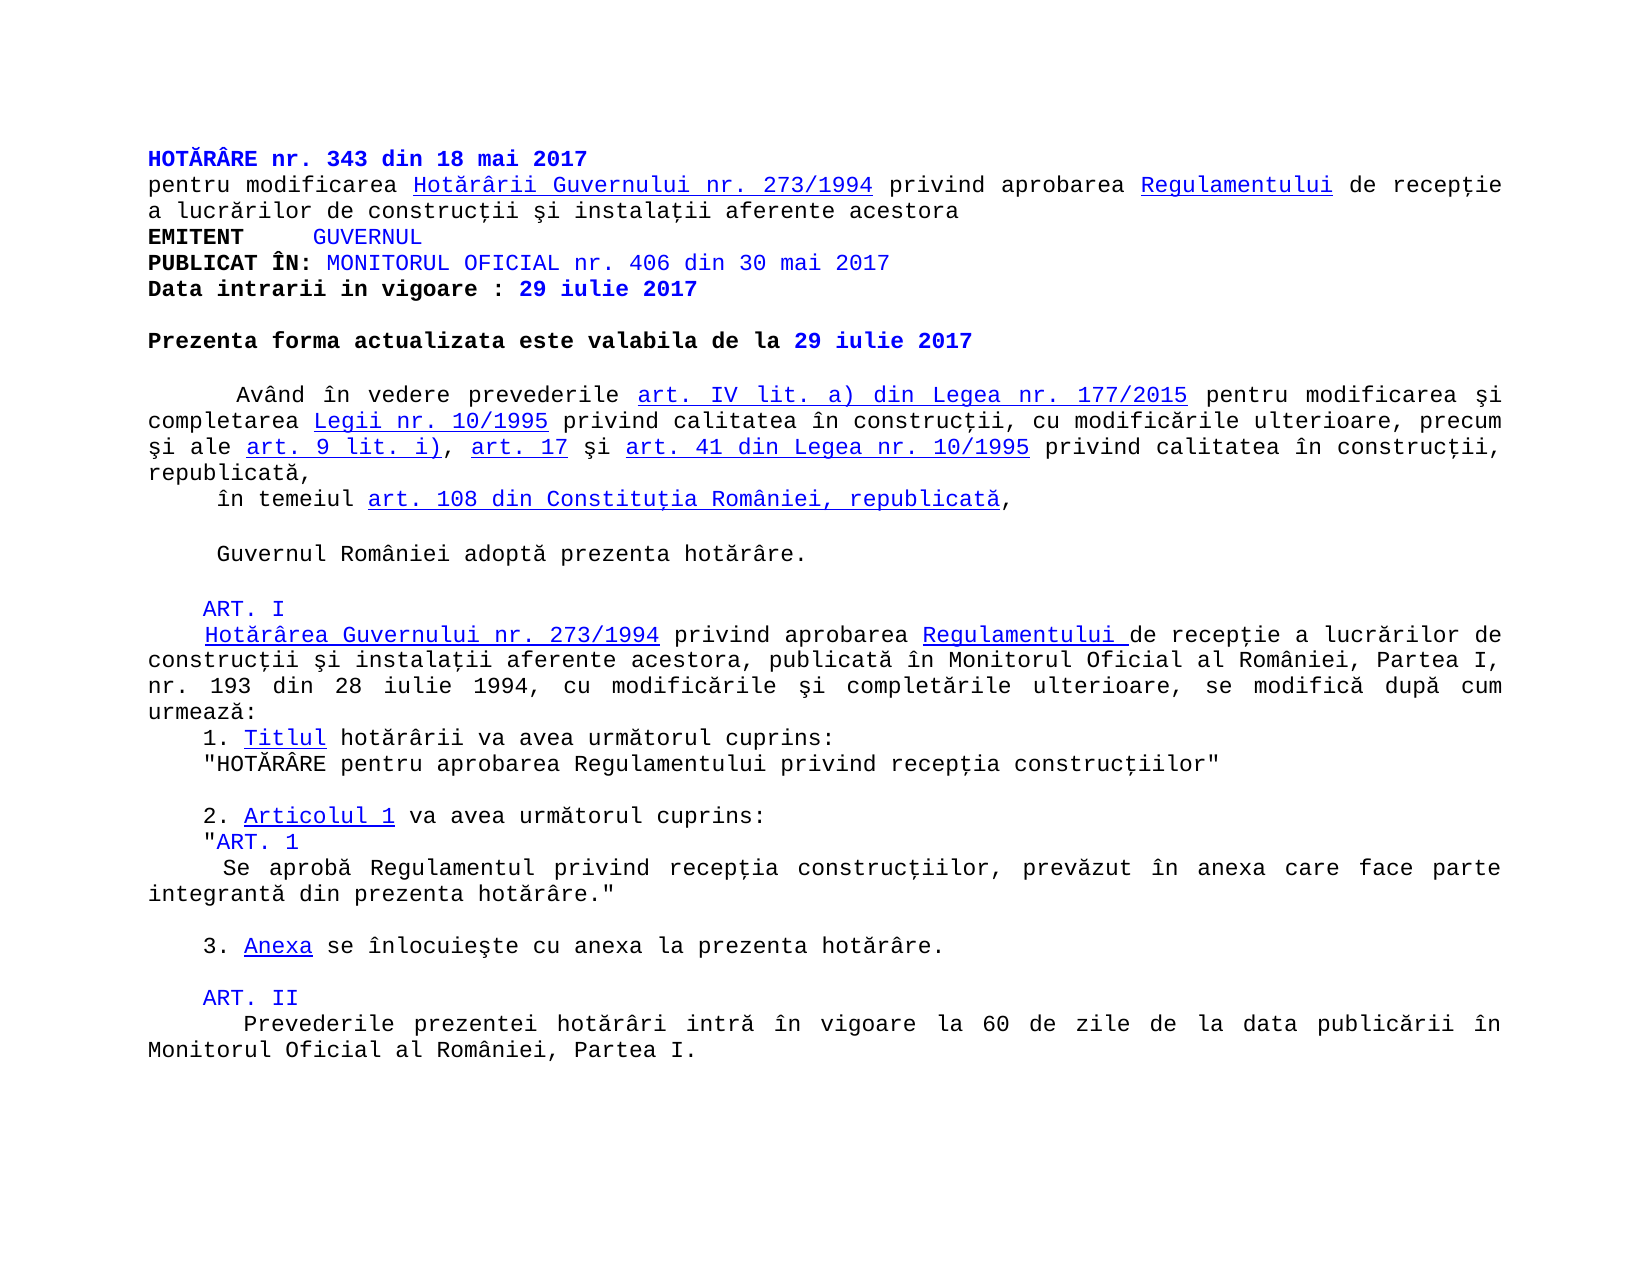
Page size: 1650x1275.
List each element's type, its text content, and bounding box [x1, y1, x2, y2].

text în temeiul <LLNK 11991 0221 202 108 46>art. 108 din Constituţia României, republicată, [148, 488, 1502, 513]
text Guvernul României adoptă prezenta hotărâre. [148, 542, 1502, 568]
text Având în vedere prevederile <LLNK 12015 177 12 212 4 38>art. IV lit. a) din Legea nr. 177/2015 pentru modificarea şi completarea <LLNK 11995 10 11 211 1 17>Legii nr. 10/1995 privind calitatea în construcţii, cu modificările ulterioare, precum şi ale <LLNK 11995 10 11 212 9 14>art. 9 lit. i), <LLNK 11995 10 11 212 17 7>art. 17 şi <LLNK 11995 10 11 212 41 29>art. 41 din Legea nr. 10/1995 privind calitatea în construcţii, republicată, [148, 384, 1502, 488]
text Se aprobă Regulamentul privind recepţia construcţiilor, prevăzut în anexa care face parte integrantă din prezenta hotărâre." [148, 856, 1502, 908]
text Data intrarii in vigoare : 29 iulie 2017 [148, 277, 1502, 303]
text PUBLICAT ÎN: MONITORUL OFICIAL nr. 406 din 30 mai 2017 [148, 251, 1502, 277]
text Prezenta forma actualizata este valabila de la 29 iulie 2017 [148, 329, 1502, 355]
text 2. <LLNK 11994 273 22 322 1 11>Articolul 1 va avea următorul cuprins: [148, 804, 1502, 830]
text "ART. 1 [148, 830, 1502, 856]
text EMITENT GUVERNUL [148, 225, 1502, 251]
text Prevederile prezentei hotărâri intră în vigoare la 60 de zile de la data publicării în Monitorul Oficial al României, Partea I. [148, 1012, 1502, 1064]
text <LLNK 11994 273 22 321 1 33>Hotărârea Guvernului nr. 273/1994 privind aprobarea <LLNK 11994 0122 321 1 15>Regulamentului de recepţie a lucrărilor de construcţii şi instalaţii aferente acestora, publicată în Monitorul Oficial al României, Partea I, nr. 193 din 28 iulie 1994, cu modificările şi completările ulterioare, se modifică după cum urmează: [148, 623, 1502, 727]
text ART. I [148, 597, 1502, 623]
text pentru modificarea <LLNK 11994 273 22 321 1 33>Hotărârii Guvernului nr. 273/1994 privind aprobarea <LLNK 11994 0122 321 1 14>Regulamentului de recepţie a lucrărilor de construcţii şi instalaţii aferente acestora [148, 173, 1502, 225]
text "HOTĂRÂRE pentru aprobarea Regulamentului privind recepţia construcţiilor" [148, 753, 1502, 778]
text 3. <LLNK 11994 0122 322 0 5>Anexa se înlocuieşte cu anexa la prezenta hotărâre. [148, 934, 1502, 960]
text 1. <LLNK 11994 273 22 321 1 6>Titlul hotărârii va avea următorul cuprins: [148, 727, 1502, 753]
text ART. II [148, 986, 1502, 1012]
text HOTĂRÂRE nr. 343 din 18 mai 2017 [148, 148, 1502, 173]
